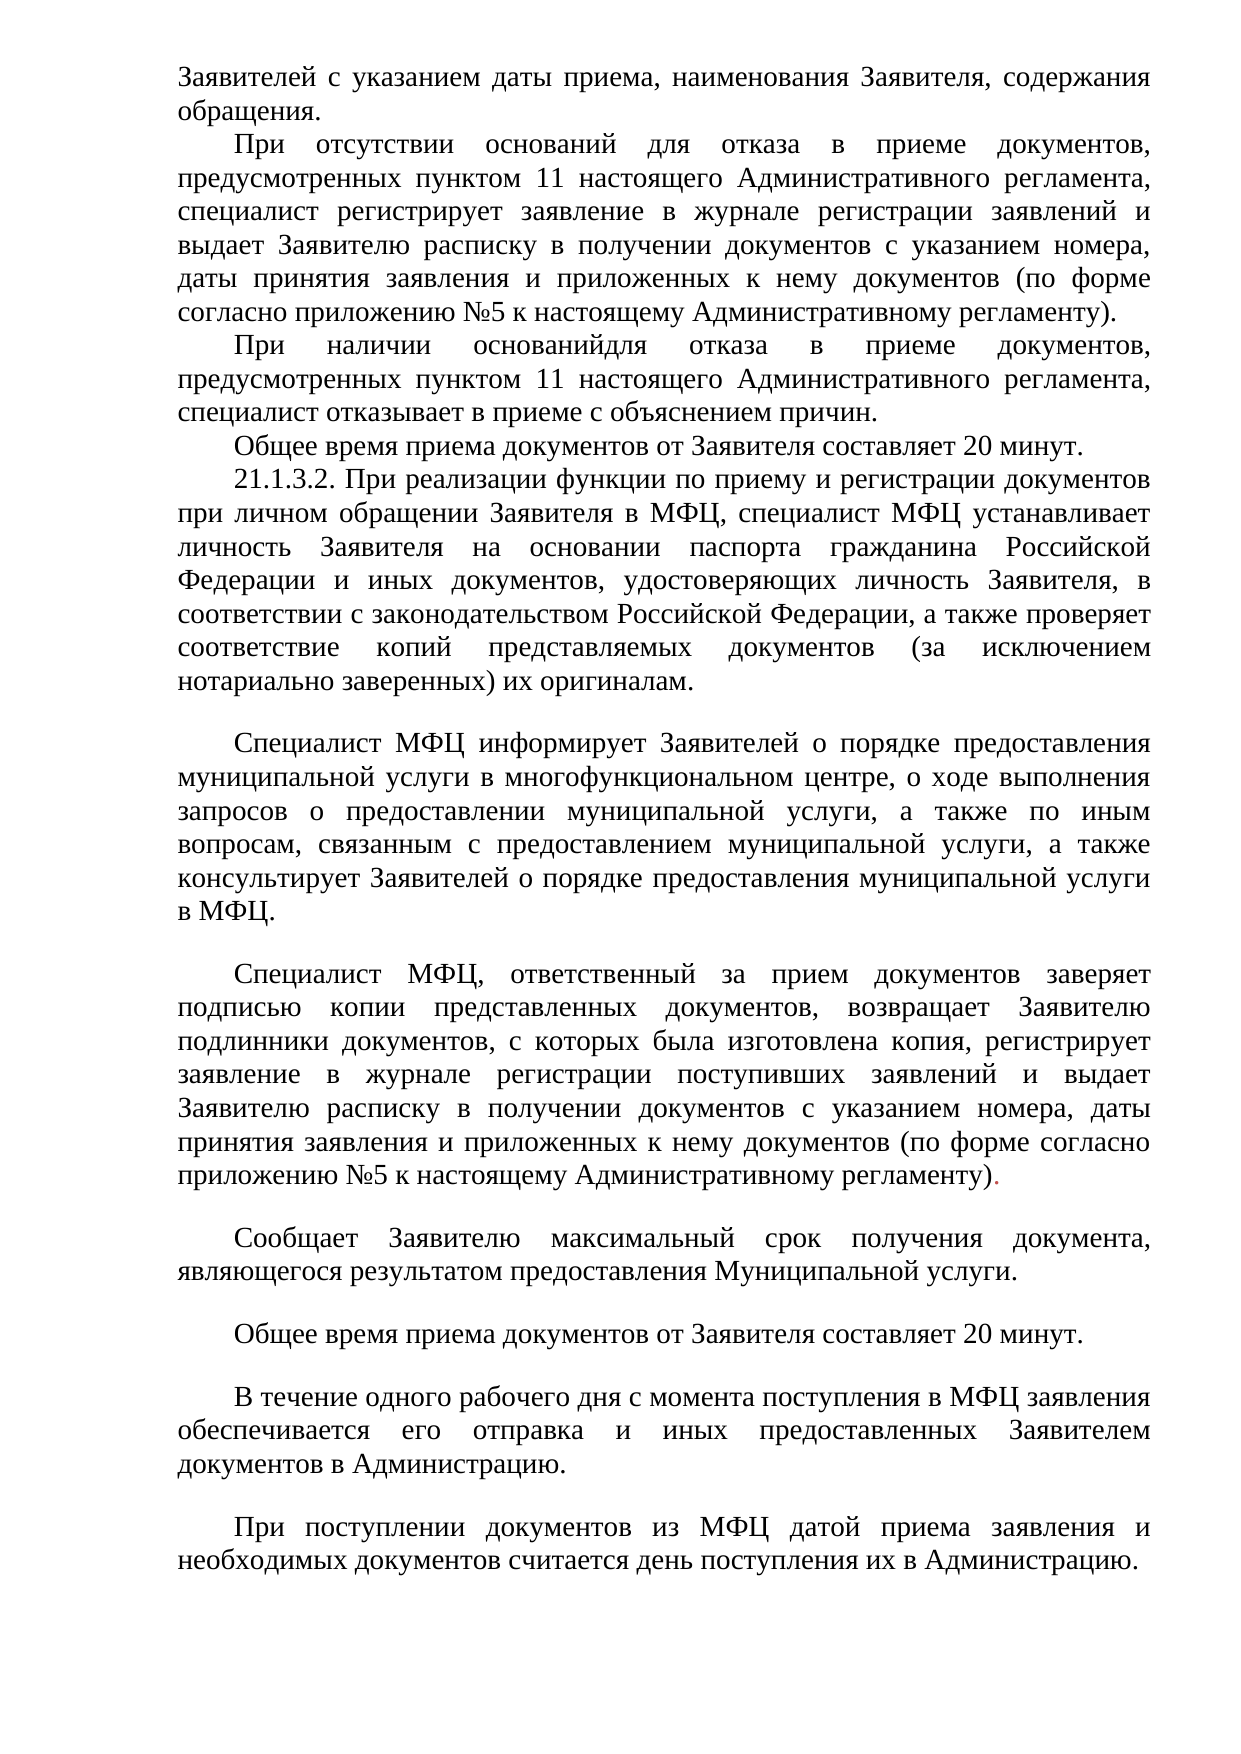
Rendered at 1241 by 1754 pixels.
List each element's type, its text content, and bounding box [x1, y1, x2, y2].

text В течение одного рабочего дня с момента поступления в МФЦ заявления обеспечивается его отправка и иных предоставленных Заявителем документов в Администрацию. [177, 1379, 1152, 1479]
text Сообщает Заявителю максимальный срок получения документа, являющегося результатом предоставления Муниципальной услуги. [177, 1220, 1152, 1287]
text Общее время приема документов от Заявителя составляет 20 минут. [177, 428, 1152, 462]
text Специалист МФЦ, ответственный за прием документов заверяет подписью копии представленных документов, возвращает Заявителю подлинники документов, с которых была изготовлена копия, регистрирует заявление в журнале регистрации поступивших заявлений и выдает Заявителю расписку в получении документов с указанием номера, даты принятия заявления и приложенных к нему документов (по форме согласно приложению №5 к настоящему Административному регламенту). [177, 956, 1152, 1191]
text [177, 59, 1152, 126]
text При отсутствии оснований для отказа в приеме документов, предусмотренных пунктом 11 настоящего Административного регламента, специалист регистрирует заявление в журнале регистрации заявлений и выдает Заявителю расписку в получении документов с указанием номера, даты принятия заявления и приложенных к нему документов (по форме согласно приложению №5 к настоящему Административному регламенту). [177, 126, 1152, 327]
text Специалист МФЦ информирует Заявителей о порядке предоставления муниципальной услуги в многофункциональном центре, о ходе выполнения запросов о предоставлении муниципальной услуги, а также по иным вопросам, связанным с предоставлением муниципальной услуги, а также консультирует Заявителей о порядке предоставления муниципальной услуги в МФЦ. [177, 726, 1152, 927]
text При поступлении документов из МФЦ датой приема заявления и необходимых документов считается день поступления их в Администрацию. [177, 1509, 1152, 1576]
text При наличии основанийдля отказа в приеме документов, предусмотренных пунктом 11 настоящего Административного регламента, специалист отказывает в приеме с объяснением причин. [177, 327, 1152, 428]
text Общее время приема документов от Заявителя составляет 20 минут. [177, 1316, 1152, 1350]
text 21.1.3.2. При реализации функции по приему и регистрации документов при личном обращении Заявителя в МФЦ, специалист МФЦ устанавливает личность Заявителя на основании паспорта гражданина Российской Федерации и иных документов, удостоверяющих личность Заявителя, в соответствии с законодательством Российской Федерации, а также проверяет соответствие копий представляемых документов (за исключением нотариально заверенных) их оригиналам. [177, 462, 1152, 696]
